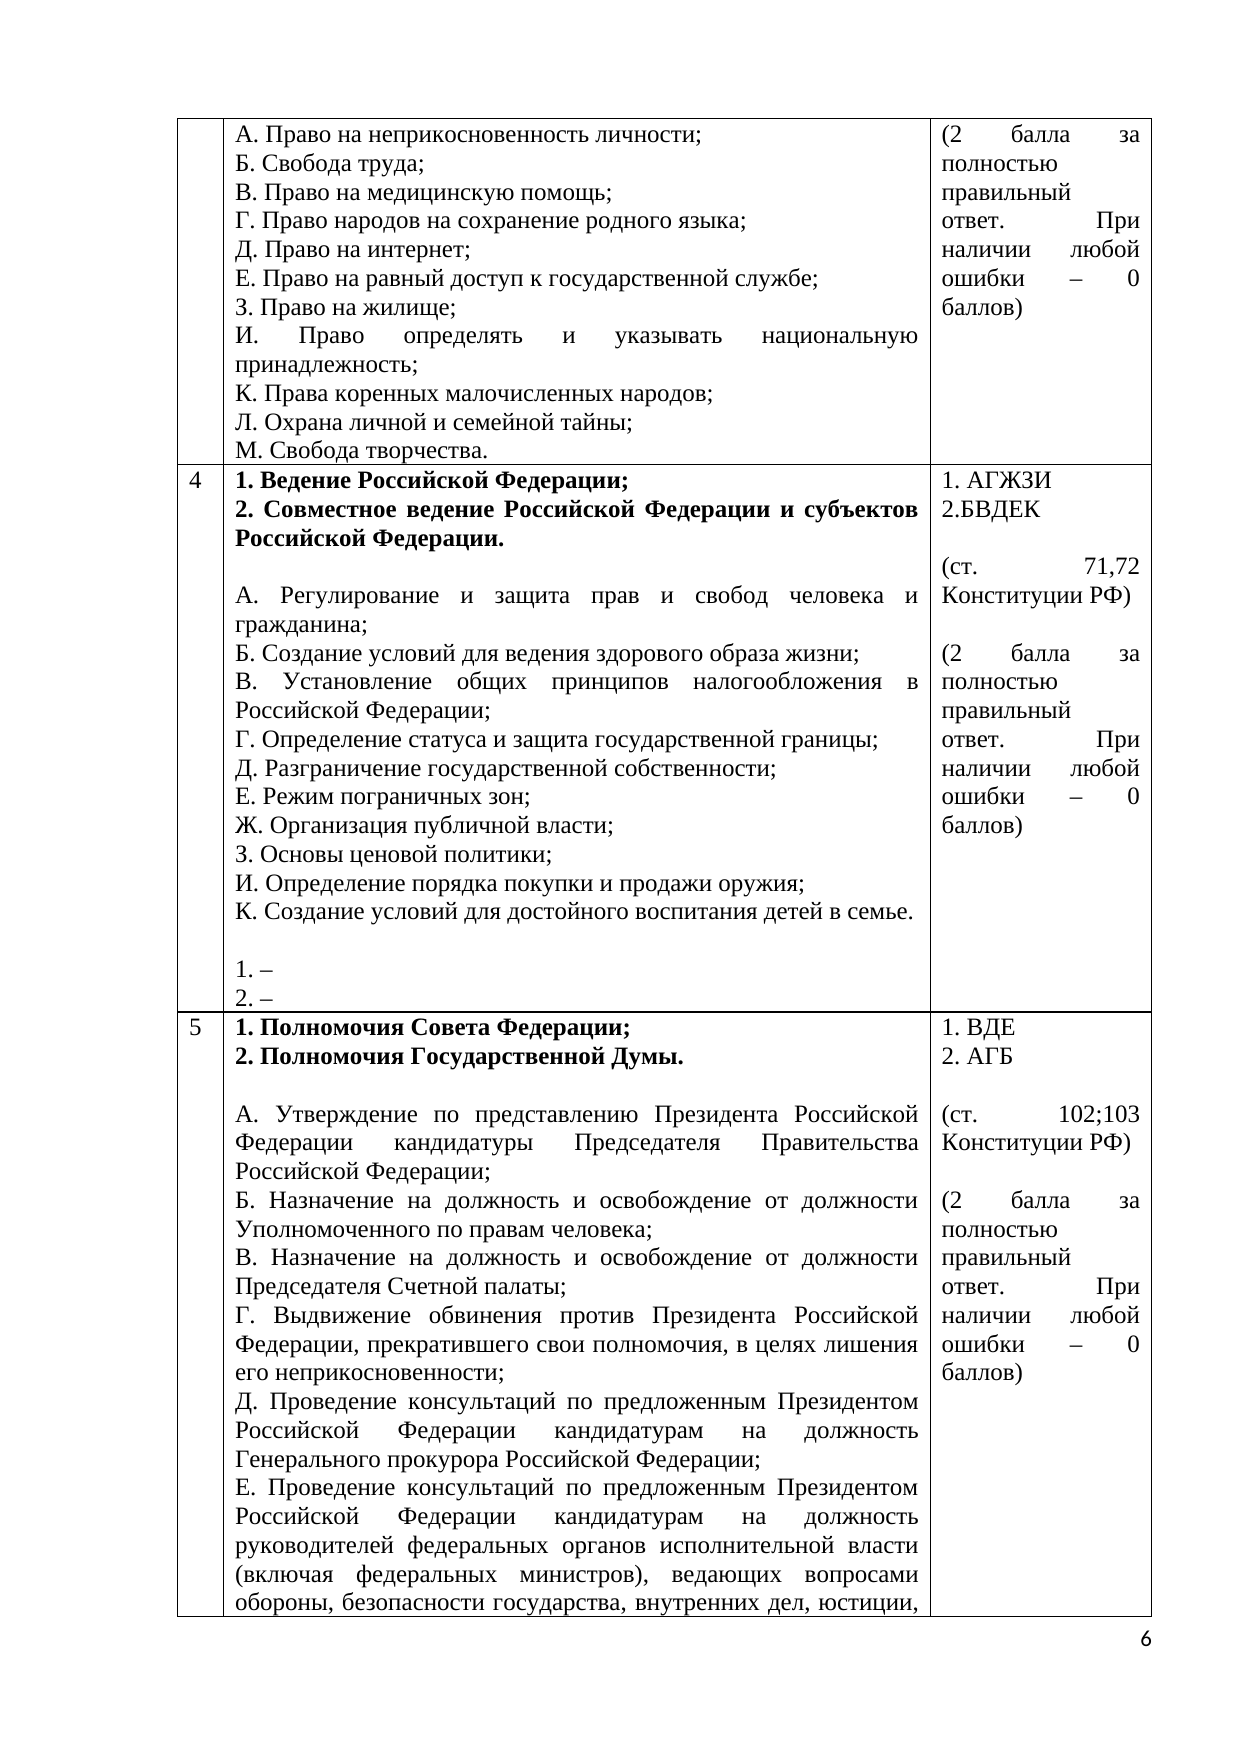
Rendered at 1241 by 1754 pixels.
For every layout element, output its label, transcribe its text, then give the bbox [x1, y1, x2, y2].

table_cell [931, 119, 1151, 464]
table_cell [224, 119, 930, 464]
table_cell 5 [178, 1013, 223, 1616]
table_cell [931, 1013, 1151, 1616]
table_cell 3 [178, 119, 223, 464]
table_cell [224, 1013, 930, 1616]
table_cell 1. АГЖЗИ 2.БВДЕК (ст. 71,72 Конституции РФ) (2 балла за полностью правильный ответ. При наличии любой ошибки – 0 баллов) [931, 465, 1151, 1011]
table_cell 1. Ведение Российской Федерации; 2. Совместное ведение Российской Федерации и субъектов Российской Федерации. А. Регулирование и защита прав и свобод человека и гражданина; Б. Создание условий для ведения здорового образа жизни; В. Установление общих принципов налогообложения в Российской Федерации; Г. Определение статуса и защита государственной границы; Д. Разграничение государственной собственности; Е. Режим пограничных зон; Ж. Организация публичной власти; З. Основы ценовой политики; И. Определение порядка покупки и продажи оружия; К. Создание условий для достойного воспитания детей в семье. 1. – 2. – [224, 465, 930, 1011]
table_cell 4 [178, 465, 223, 1011]
